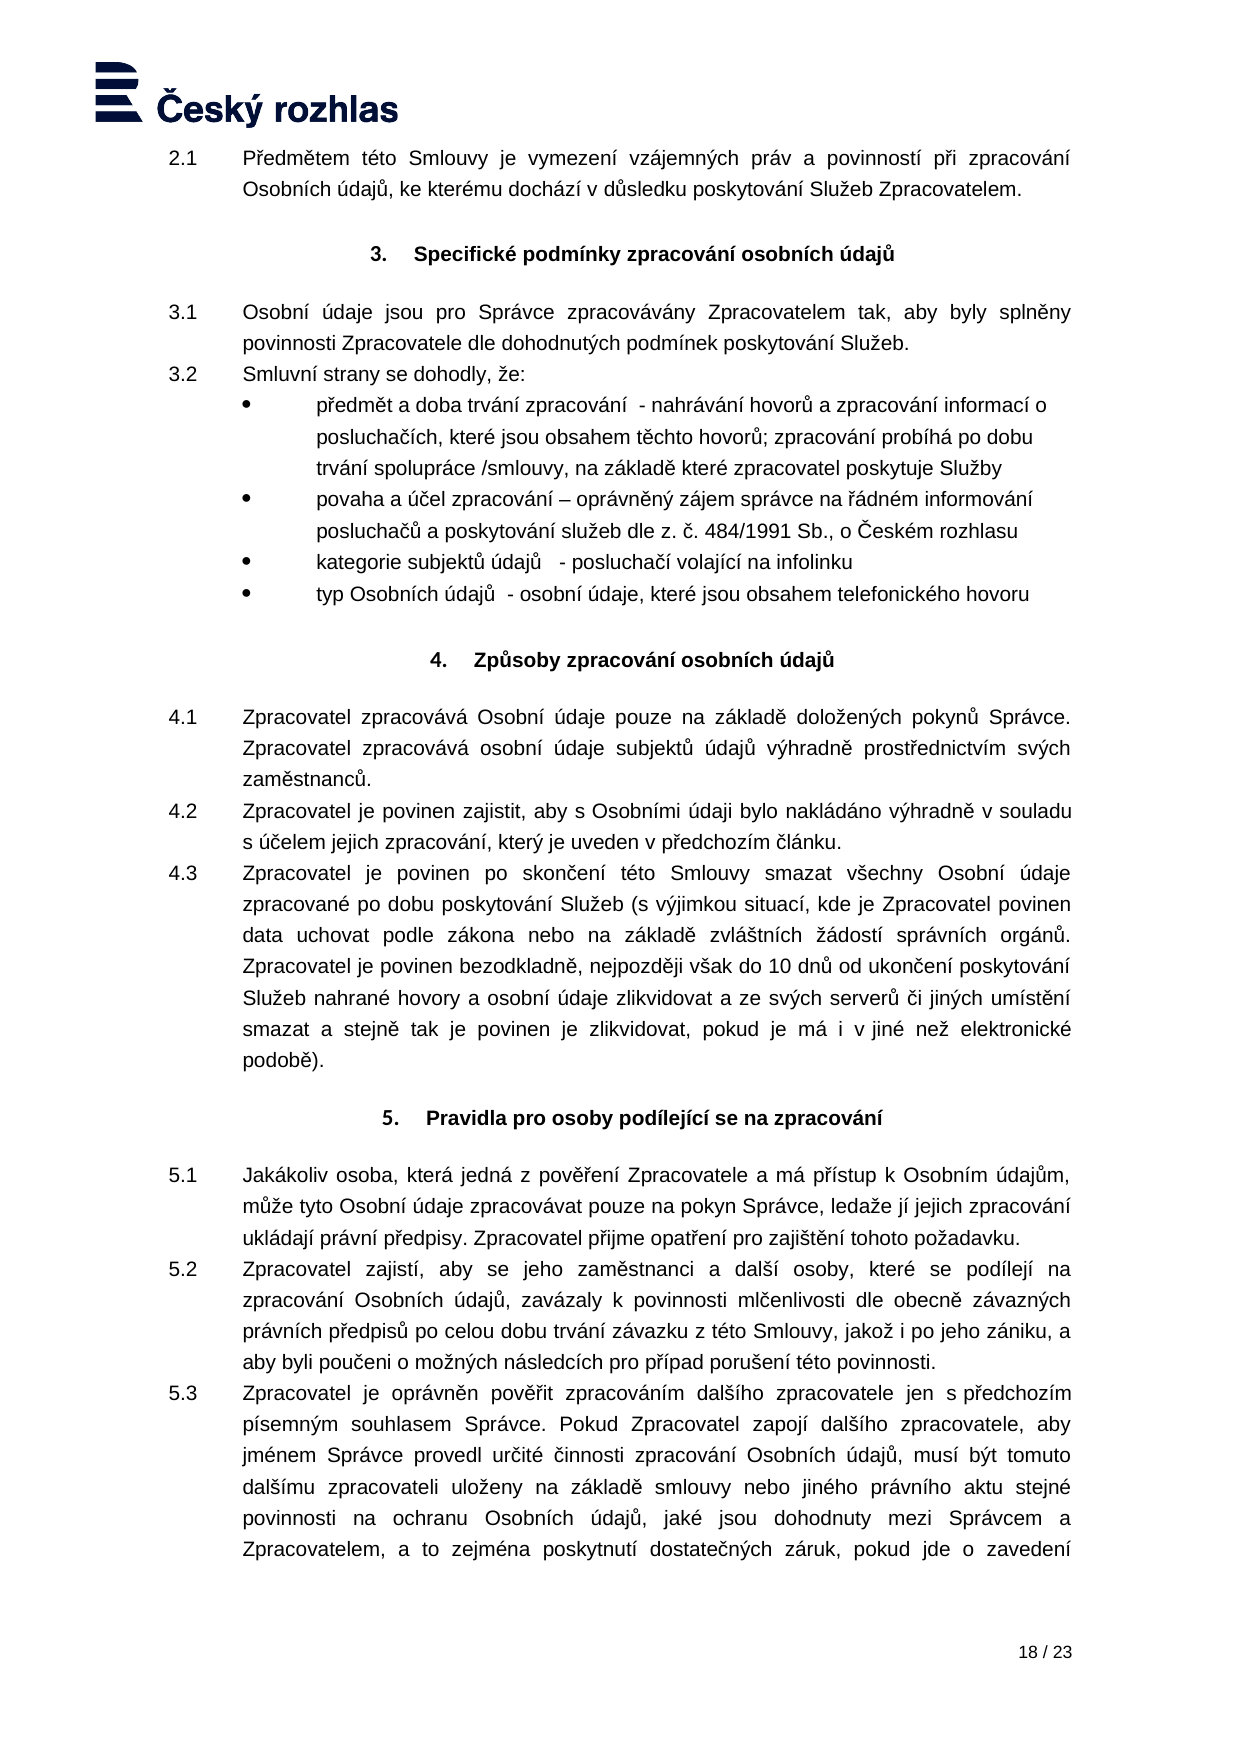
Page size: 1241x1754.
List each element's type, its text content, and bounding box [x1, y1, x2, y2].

list Smluvní strany se dohodly, že: [168, 362, 1072, 386]
list předmět a doba trvání zpracování - nahrávání hovorů a zpracování informací o posluchačích, které jsou obsahem těchto hovorů; zpracování probíhá po dobu trvání spolupráce /smlouvy, na základě které zpracovatel poskytuje Služby [242, 393, 1072, 480]
list typ Osobních údajů - osobní údaje, které jsou obsahem telefonického hovoru [242, 582, 1072, 606]
list Specifické podmínky zpracování osobních údajů [346, 239, 919, 267]
picture [95, 62, 398, 128]
list Pravidla pro osoby podílející se na zpracování [346, 1103, 919, 1131]
list povaha a účel zpracování – oprávněný zájem správce na řádném informování posluchačů a poskytování služeb dle z. č. 484/1991 Sb., o Českém rozhlasu [242, 487, 1072, 543]
list Předmětem této Smlouvy je vymezení vzájemných práv a povinností při zpracování Osobních údajů, ke kterému dochází v důsledku poskytování Služeb Zpracovatelem. [168, 146, 1072, 201]
list Způsoby zpracování osobních údajů [346, 645, 919, 673]
list Zpracovatel je povinen po skončení této Smlouvy smazat všechny Osobní údaje zpracované po dobu poskytování Služeb (s výjimkou situací, kde je Zpracovatel povinen data uchovat podle zákona nebo na základě zvláštních žádostí správních orgánů. Zpracovatel je povinen bezodkladně, nejpozději však do 10 dnů od ukončení poskytování Služeb nahrané hovory a osobní údaje zlikvidovat a ze svých serverů či jiných umístění smazat a stejně tak je povinen je zlikvidovat, pokud je má i v jiné než elektronické podobě). [168, 861, 1072, 1072]
list kategorie subjektů údajů - posluchačí volající na infolinku [242, 550, 1072, 574]
list Osobní údaje jsou pro Správce zpracovávány Zpracovatelem tak, aby byly splněny povinnosti Zpracovatele dle dohodnutých podmínek poskytování Služeb. [168, 300, 1072, 355]
list Zpracovatel je povinen zajistit, aby s Osobními údaji bylo nakládáno výhradně v souladu s účelem jejich zpracování, který je uveden v předchozím článku. [168, 798, 1072, 853]
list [168, 1381, 1072, 1561]
list Zpracovatel zajistí, aby se jeho zaměstnanci a další osoby, které se podílejí na zpracování Osobních údajů, zavázaly k povinnosti mlčenlivosti dle obecně závazných právních předpisů po celou dobu trvání závazku z této Smlouvy, jakož i po jeho zániku, a aby byli poučeni o možných následcích pro případ porušení této povinnosti. [168, 1256, 1072, 1374]
list Jakákoliv osoba, která jedná z pověření Zpracovatele a má přístup k Osobním údajům, může tyto Osobní údaje zpracovávat pouze na pokyn Správce, ledaže jí jejich zpracování ukládají právní předpisy. Zpracovatel přijme opatření pro zajištění tohoto požadavku. [168, 1163, 1072, 1249]
list Zpracovatel zpracovává Osobní údaje pouze na základě doložených pokynů Správce. Zpracovatel zpracovává osobní údaje subjektů údajů výhradně prostřednictvím svých zaměstnanců. [168, 705, 1072, 791]
